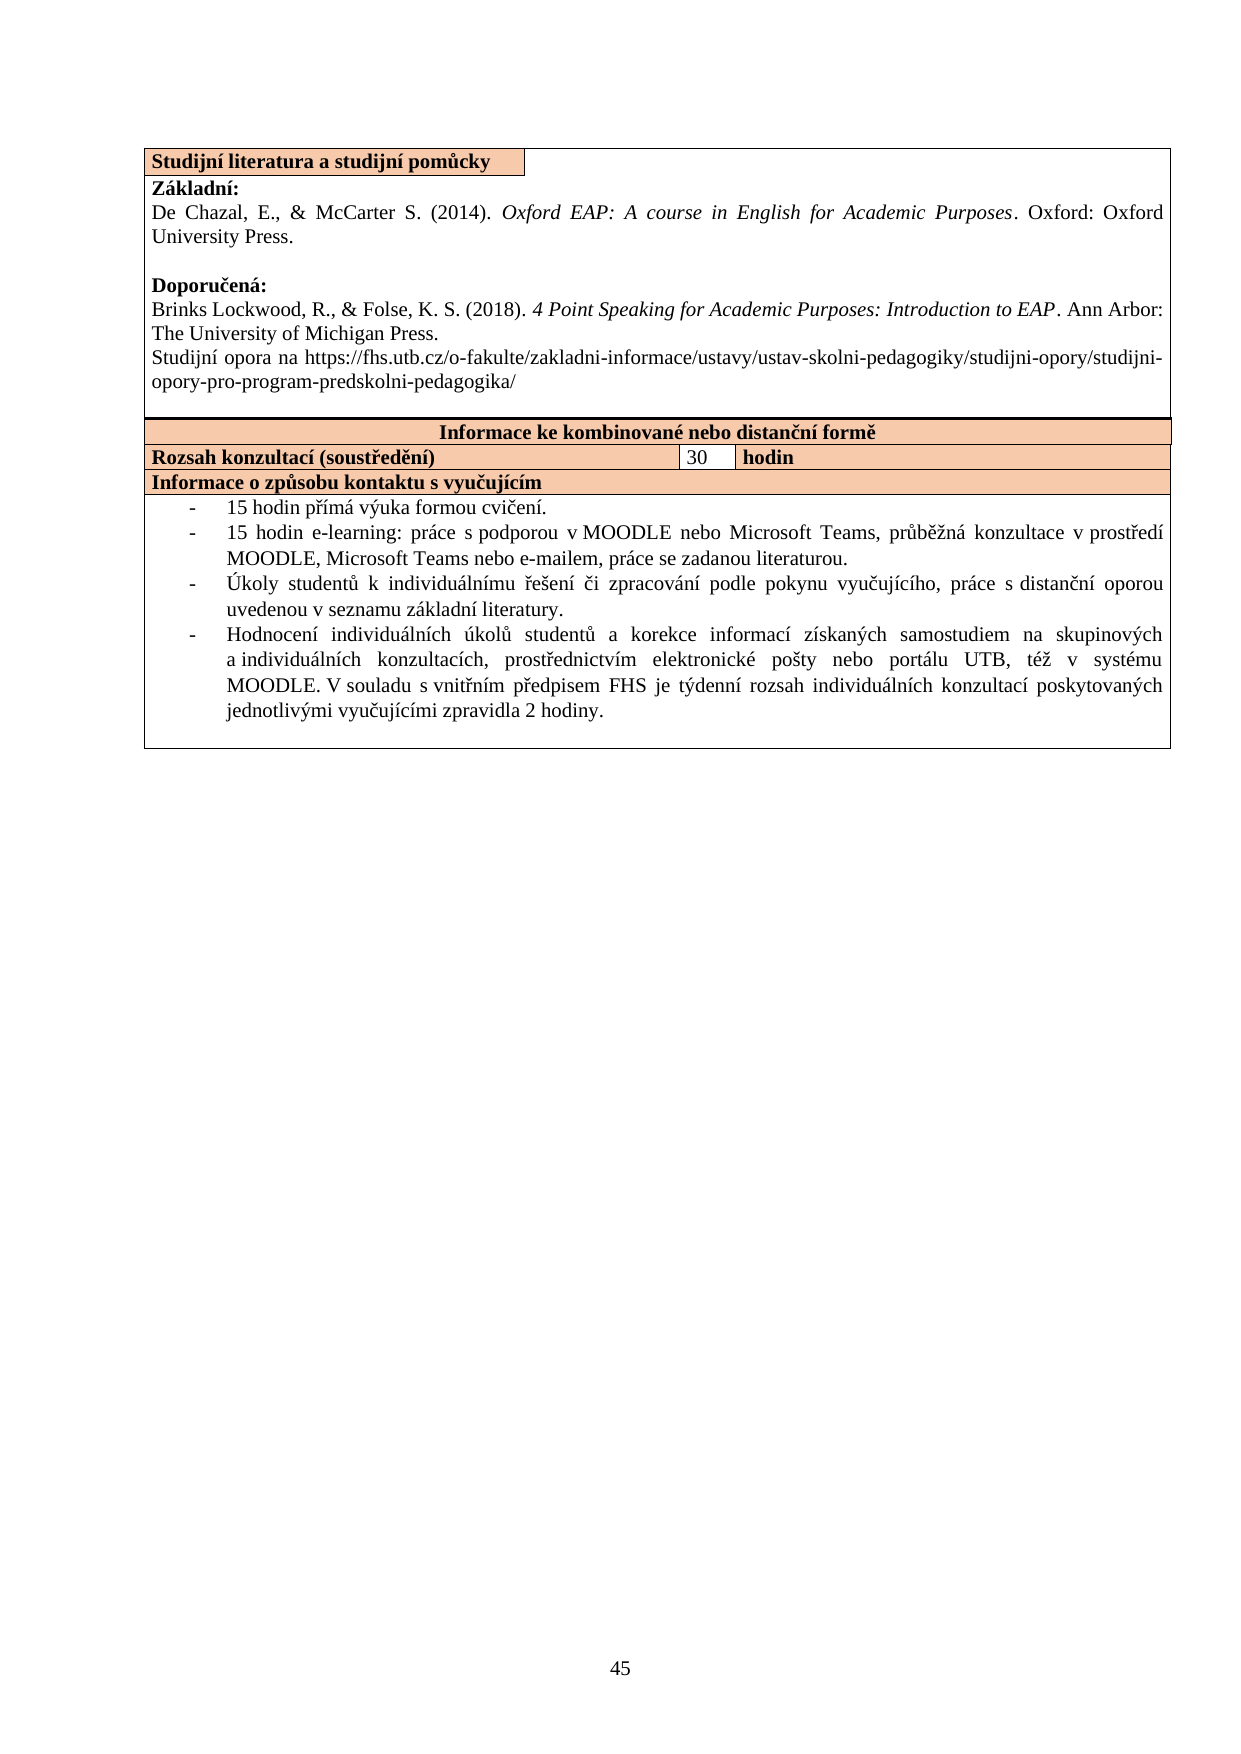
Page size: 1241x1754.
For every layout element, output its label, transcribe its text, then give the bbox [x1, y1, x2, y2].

table_cell 15 hodin přímá výuka formou cvičení. 15 hodin e-learning: práce s podporou v MOODLE nebo Microsoft Teams, průběžná konzultace v prostředí MOODLE, Microsoft Teams nebo e-mailem, práce se zadanou literaturou. Úkoly studentů k individuálnímu řešení či zpracování podle pokynu vyučujícího, práce s distanční oporou uvedenou v seznamu základní literatury. Hodnocení individuálních úkolů studentů a korekce informací získaných samostudiem na skupinových a individuálních konzultacích, prostřednictvím elektronické pošty nebo portálu UTB, též v systému MOODLE. V souladu s vnitřním předpisem FHS je týdenní rozsah individuálních konzultací poskytovaných jednotlivými vyučujícími zpravidla 2 hodiny. [145, 495, 1170, 748]
table_cell Informace ke kombinované nebo distanční formě [145, 420, 1171, 444]
table_cell Rozsah konzultací (soustředění) [145, 445, 679, 469]
table_cell Základní: De Chazal, E., & McCarter S. (2014). Oxford EAP: A course in English for Academic Purposes. Oxford: Oxford University Press. Doporučená: Brinks Lockwood, R., & Folse, K. S. (2018). 4 Point Speaking for Academic Purposes: Introduction to EAP. Ann Arbor: The University of Michigan Press. Studijní opora na https://fhs.utb.cz/o-fakulte/zakladni-informace/ustavy/ustav-skolni-pedagogiky/studijni-opory/studijni-opory-pro-program-predskolni-pedagogika/ [145, 175, 1170, 417]
table_cell hodin [736, 445, 1170, 469]
table_cell Studijní literatura a studijní pomůcky [145, 149, 524, 175]
table_cell 30 [680, 445, 735, 469]
table_cell [525, 149, 1170, 175]
table_cell Informace o způsobu kontaktu s vyučujícím [145, 470, 1170, 494]
